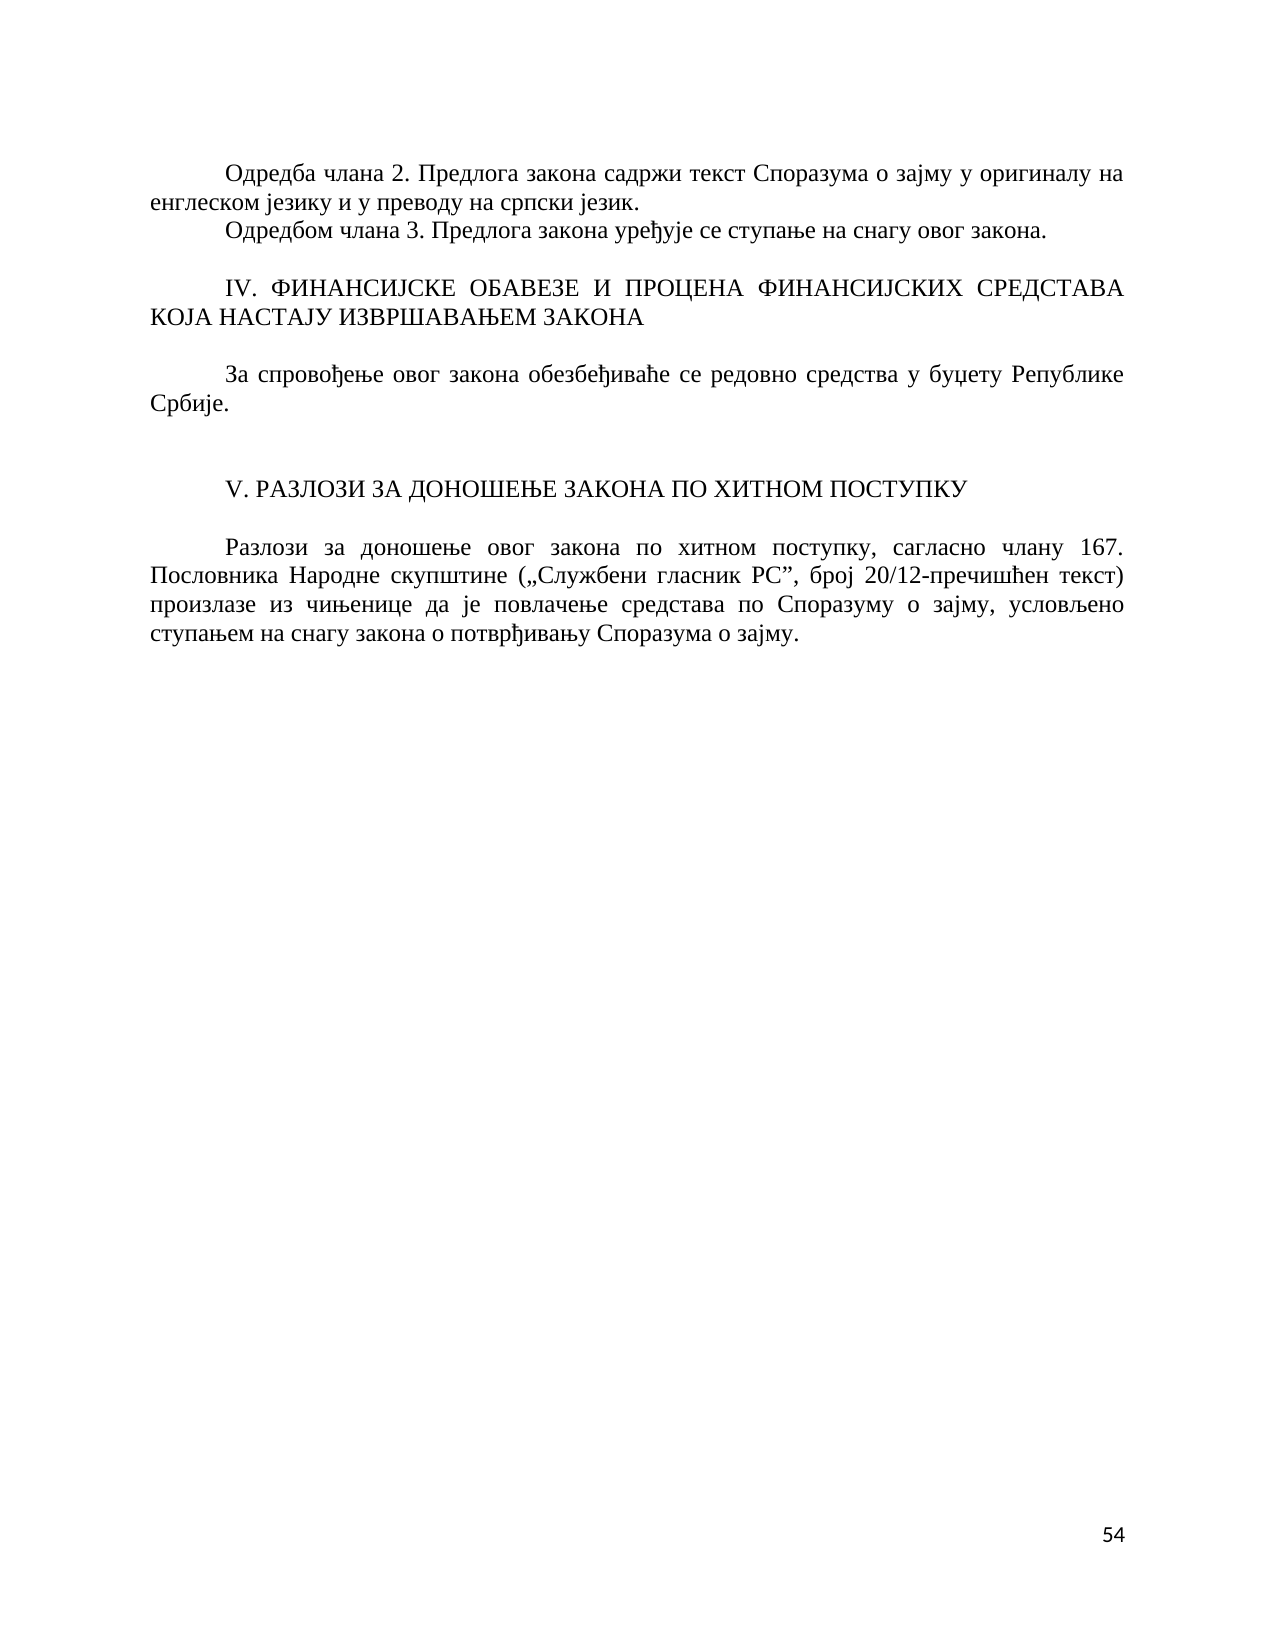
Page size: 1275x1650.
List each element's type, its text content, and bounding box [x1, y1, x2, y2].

text За спровођење овог закона обезбеђиваће се редовно средства у буџету Републике Србије. [150, 359, 1125, 417]
text Разлози за доношење овог закона по хитном поступку, сагласно члану 167. Пословника Народне скупштине („Службени гласник РС”, број 20/12-пречишћен текст) произлазе из чињенице да је повлачење средстава по Споразуму о зајму, условљено ступањем на снагу закона о потврђивању Споразума о зајму. [150, 532, 1125, 647]
text IV. ФИНАНСИЈСКЕ ОБАВЕЗЕ И ПРОЦЕНА ФИНАНСИЈСКИХ СРЕДСТАВА КОЈА НАСТАЈУ ИЗВРШАВАЊЕМ ЗАКОНА [150, 273, 1125, 330]
text Одредбом члана 3. Предлога закона уређује се ступање на снагу овог закона. [150, 215, 1125, 244]
text V. РАЗЛОЗИ ЗА ДОНОШЕЊЕ ЗАКОНА ПО ХИТНОМ ПОСТУПКУ [150, 474, 1125, 503]
text Одредба члана 2. Предлога закона садржи текст Споразума о зајму у оригиналу на енглеском језику и у преводу на српски језик. [150, 158, 1125, 215]
